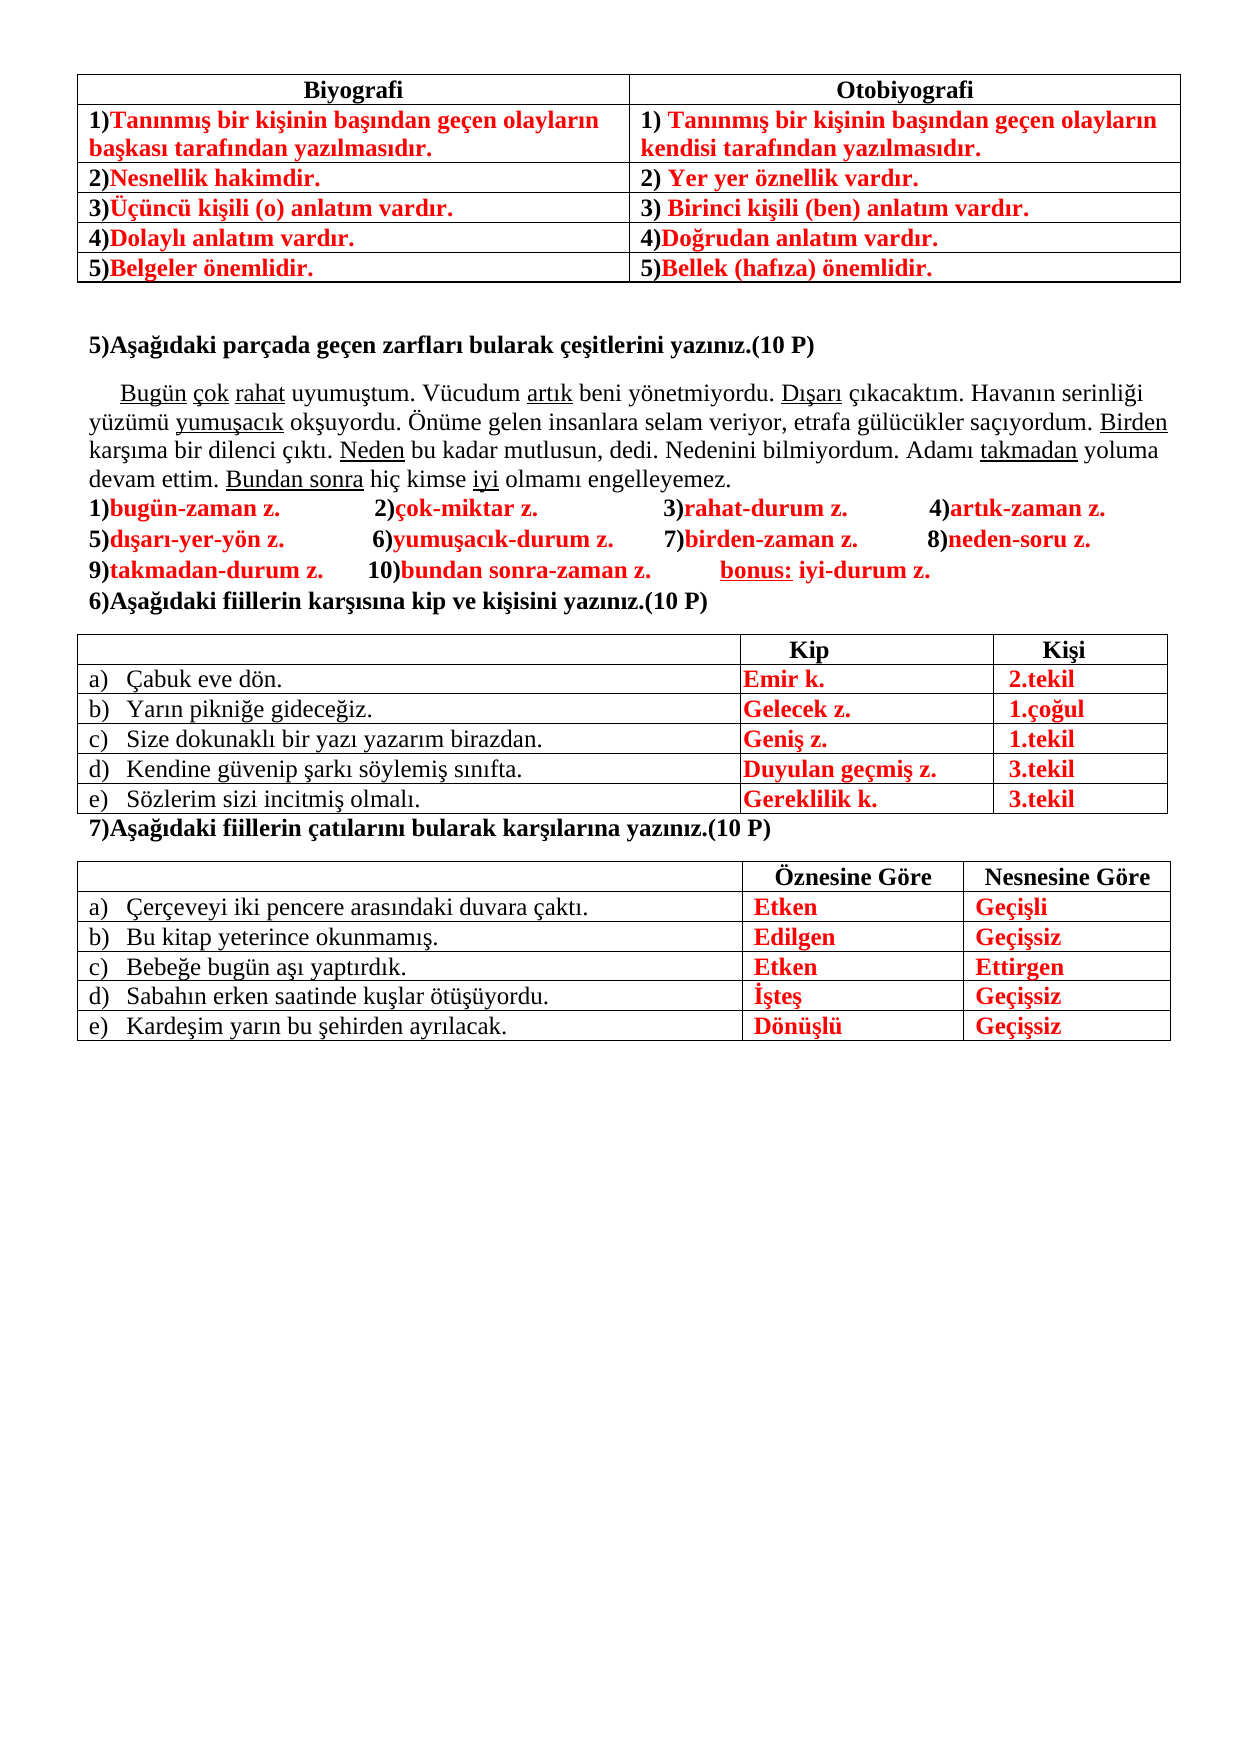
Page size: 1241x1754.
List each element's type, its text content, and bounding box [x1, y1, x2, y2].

table_header Kip [741, 635, 993, 663]
table_cell Etken [743, 892, 963, 921]
table_cell Gereklilik k. [741, 784, 993, 812]
text 5)Aşağıdaki parçada geçen zarfları bularak çeşitlerini yazınız.(10 P) [89, 330, 1181, 359]
table_header [78, 862, 742, 891]
table_header Otobiyografi [630, 75, 1180, 104]
table_cell Çabuk eve dön. [78, 665, 740, 693]
table_cell Etken [743, 952, 963, 980]
table_cell Bu kitap yeterince okunmamış. [78, 922, 742, 951]
text 1)bugün-zaman z. 2)çok-miktar z. 3)rahat-durum z. 4)artık-zaman z. [89, 493, 1181, 522]
text 9)takmadan-durum z. 10)bundan sonra-zaman z. bonus: iyi-durum z. [89, 555, 1181, 584]
table_cell Geçişli [964, 892, 1170, 921]
table_header [78, 635, 740, 663]
table_cell Gelecek z. [741, 694, 993, 723]
table_header Kişi [994, 635, 1167, 663]
table_cell 1.çoğul [994, 694, 1167, 723]
text 5)dışarı-yer-yön z. 6)yumuşacık-durum z. 7)birden-zaman z. 8)neden-soru z. [89, 524, 1181, 553]
table_cell Dönüşlü [743, 1011, 963, 1040]
text 6)Aşağıdaki fiillerin karşısına kip ve kişisini yazınız.(10 P) [89, 586, 1181, 615]
table_header Öznesine Göre [743, 862, 963, 891]
table_cell Geçişsiz [964, 981, 1170, 1010]
table_cell Geçişsiz [964, 1011, 1170, 1040]
text 7)Aşağıdaki fiillerin çatılarını bularak karşılarına yazınız.(10 P) [89, 813, 1181, 842]
table_cell Kardeşim yarın bu şehirden ayrılacak. [78, 1011, 742, 1040]
table_cell Sabahın erken saatinde kuşlar ötüşüyordu. [78, 981, 742, 1010]
table_cell Geçişsiz [964, 922, 1170, 951]
table_cell 3)Üçüncü kişili (o) anlatım vardır. [78, 193, 629, 222]
table_cell Ettirgen [964, 952, 1170, 980]
table_cell Yarın pikniğe gideceğiz. [78, 694, 740, 723]
table_cell 2)Nesnellik hakimdir. [78, 163, 629, 192]
table_header Biyografi [78, 75, 629, 104]
table_cell Kendine güvenip şarkı söylemiş sınıfta. [78, 754, 740, 783]
table_cell İşteş [743, 981, 963, 1010]
table_cell Emir k. [741, 665, 993, 693]
table_cell 3.tekil [994, 754, 1167, 783]
table_cell Bebeğe bugün aşı yaptırdık. [78, 952, 742, 980]
table_cell Geniş z. [741, 724, 993, 753]
table_cell Sözlerim sizi incitmiş olmalı. [78, 784, 740, 812]
table_cell 1) Tanınmış bir kişinin başından geçen olayların kendisi tarafından yazılmasıdır. [630, 105, 1180, 162]
table_cell 5)Belgeler önemlidir. [78, 253, 629, 281]
table_cell 1)Tanınmış bir kişinin başından geçen olayların başkası tarafından yazılmasıdır. [78, 105, 629, 162]
text Bugün çok rahat uyumuştum. Vücudum artık beni yönetmiyordu. Dışarı çıkacaktım. Havanın serinliği yüzümü yumuşacık okşuyordu. Önüme gelen insanlara selam veriyor, etrafa gülücükler saçıyordum. Birden karşıma bir dilenci çıktı. Neden bu kadar mutlusun, dedi. Nedenini bilmiyordum. Adamı takmadan yoluma devam ettim. Bundan sonra hiç kimse iyi olmamı engelleyemez. [89, 378, 1181, 493]
table_cell Çerçeveyi iki pencere arasındaki duvara çaktı. [78, 892, 742, 921]
table_cell 4)Dolaylı anlatım vardır. [78, 223, 629, 252]
table_cell 2.tekil [994, 665, 1167, 693]
table_cell Size dokunaklı bir yazı yazarım birazdan. [78, 724, 740, 753]
table_header Nesnesine Göre [964, 862, 1170, 891]
table_cell Duyulan geçmiş z. [741, 754, 993, 783]
table_cell 1.tekil [994, 724, 1167, 753]
table_cell 2) Yer yer öznellik vardır. [630, 163, 1180, 192]
table_cell 5)Bellek (hafıza) önemlidir. [630, 253, 1180, 281]
table_cell 3.tekil [994, 784, 1167, 812]
table_cell Edilgen [743, 922, 963, 951]
table_cell 4)Doğrudan anlatım vardır. [630, 223, 1180, 252]
table_cell 3) Birinci kişili (ben) anlatım vardır. [630, 193, 1180, 222]
